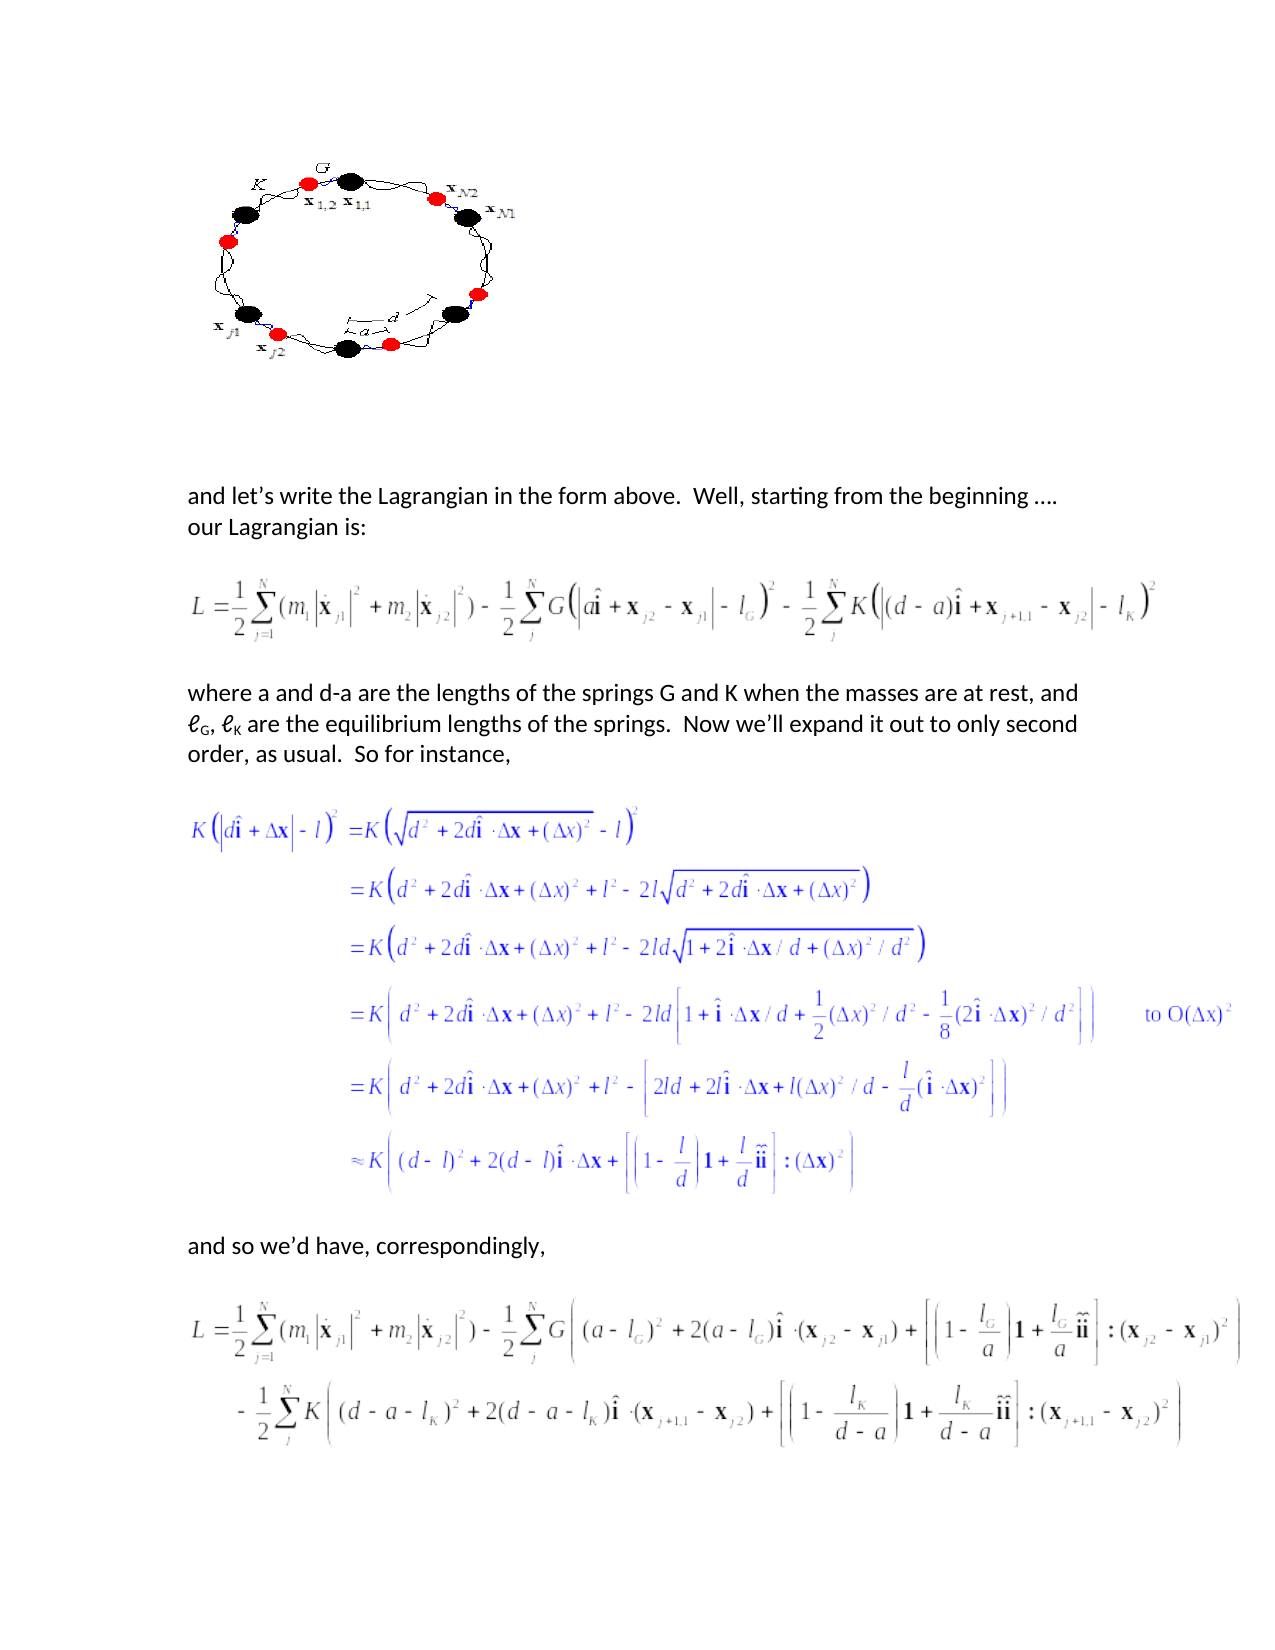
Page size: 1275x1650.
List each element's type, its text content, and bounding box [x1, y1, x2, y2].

picture [187, 150, 538, 450]
text and let’s write the Lagrangian in the form above. Well, starting from the beginning …. our Lagrangian is: [187, 481, 1087, 542]
text and so we’d have, correspondingly, [187, 1230, 1087, 1261]
text where a and d-a are the lengths of the springs G and K when the masses are at rest, and ℓG, ℓK are the equilibrium lengths of the springs. Now we’ll expand it out to only second order, as usual. So for instance, [187, 678, 1087, 769]
